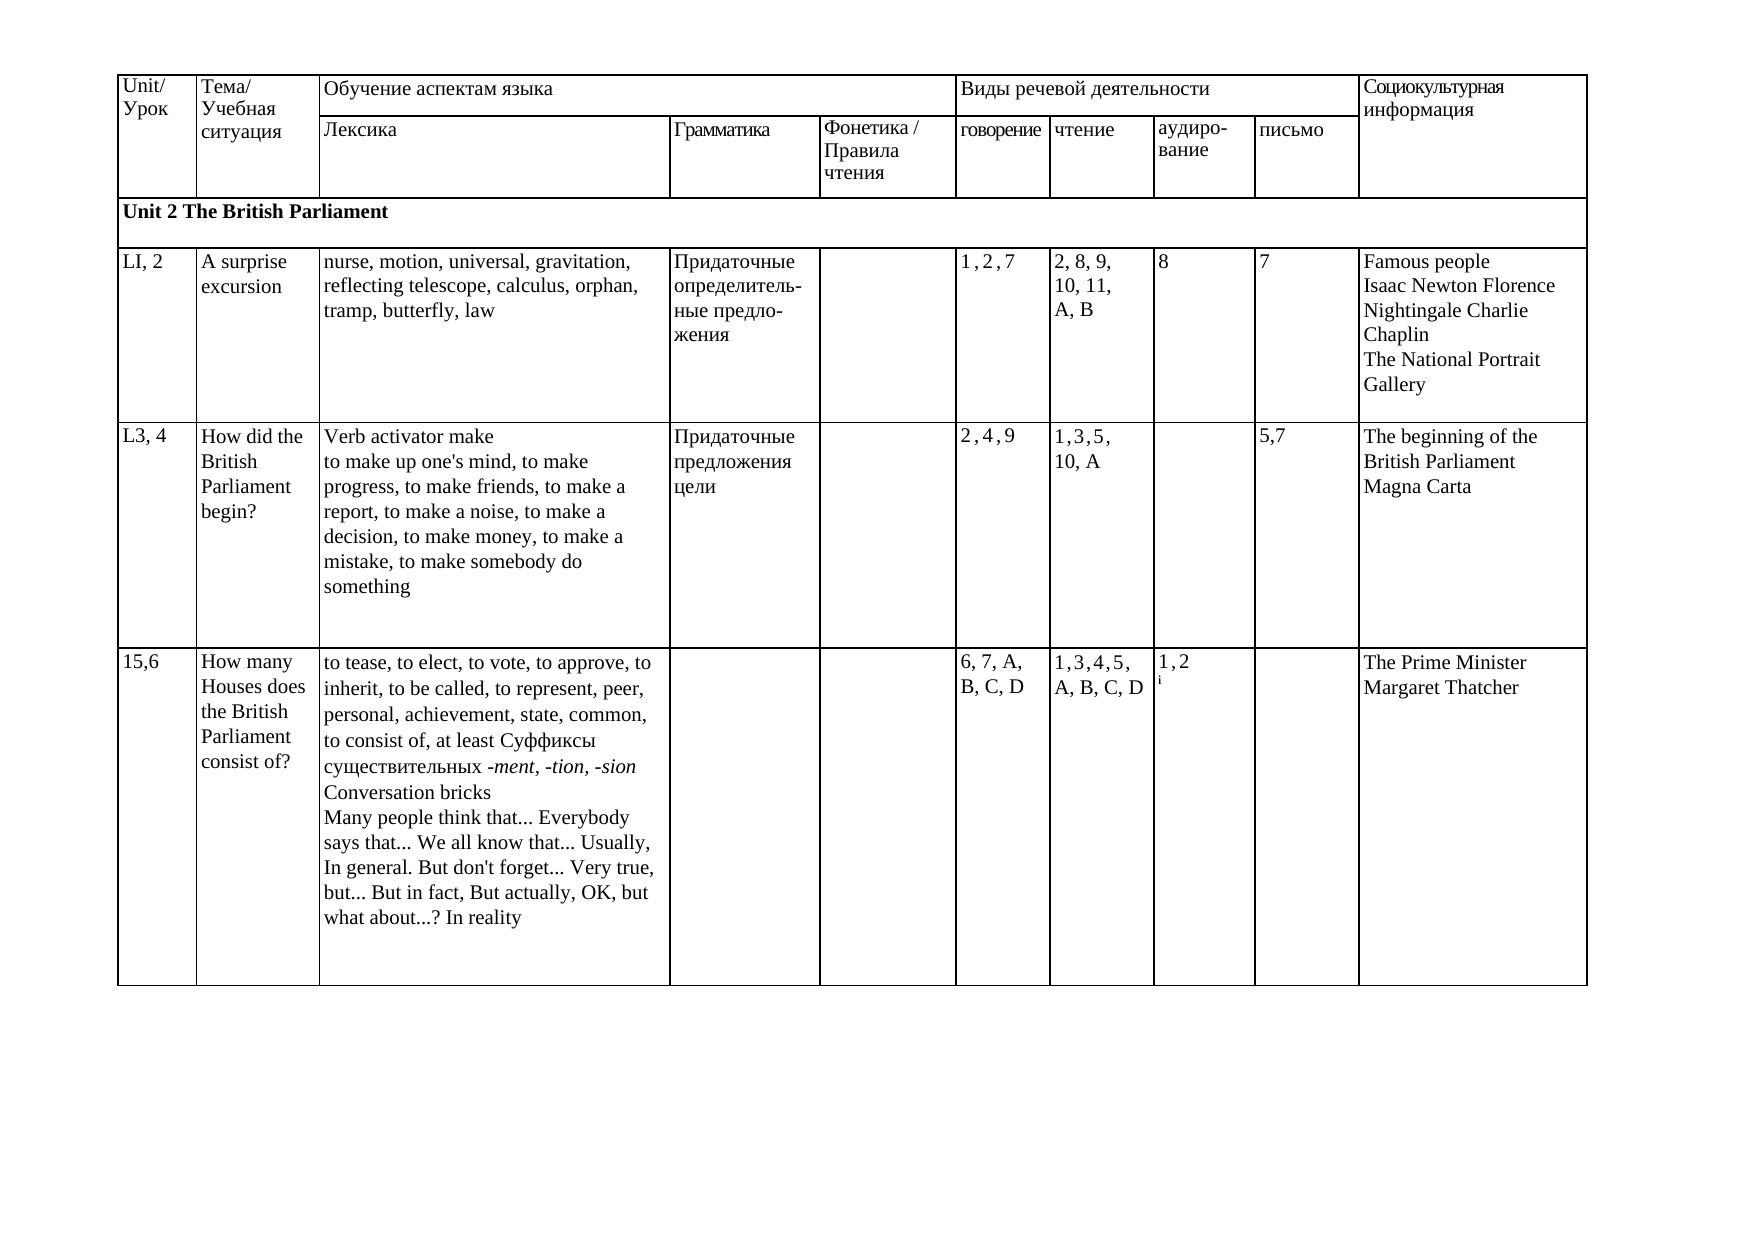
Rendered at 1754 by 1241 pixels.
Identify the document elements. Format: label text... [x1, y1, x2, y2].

table_cell How did the British Parliament begin? [197, 423, 319, 647]
table_cell аудирование [1155, 117, 1254, 197]
table_cell nurse, motion, universal, gravitation, reflecting telescope, calculus, orphan, tramp, butterfly, law [320, 249, 669, 422]
table_cell [821, 249, 955, 422]
table_cell 1,3,5, 10, А [1051, 423, 1153, 647]
table_cell Придаточные определительные предложения [671, 249, 819, 422]
table_header Unit/ Урок [119, 76, 196, 197]
table_header Тема/ Учебная ситуация [197, 76, 319, 197]
table_cell Лексика [320, 117, 669, 197]
table_cell Грамматика [671, 117, 819, 197]
table_cell LI, 2 [119, 249, 196, 422]
table_header Социокультурная информация [1360, 76, 1586, 197]
table_cell Фонетика / Правила чтения [821, 117, 955, 197]
table_cell 1,2 i [1155, 649, 1254, 985]
table_cell письмо [1256, 117, 1358, 197]
table_cell Verb activator make to make up one's mind, to make progress, to make friends, to make a report, to make a noise, to make a decision, to make money, to make a mistake, to make somebody do something [320, 423, 669, 647]
table_cell [671, 649, 819, 985]
table_cell How many Houses does the British Parliament consist of? [197, 649, 319, 985]
table_cell [821, 423, 955, 647]
table_cell The beginning of the British Parliament Magna Carta [1360, 423, 1586, 647]
table_cell 1,3,4,5, А, В, С, D [1051, 649, 1153, 985]
table_cell L3, 4 [119, 423, 196, 647]
table_cell 1,2,7 [957, 249, 1049, 422]
table_cell Famous people Isaac Newton Nightingale Charlie Chaplin The National Portrait Gallery [1360, 249, 1586, 422]
table_cell [1256, 649, 1358, 985]
table_cell Unit 2 The British Parliament [119, 199, 1586, 247]
table_cell [821, 649, 955, 985]
table_cell 2, 8, 9, 10, 11, А, В [1051, 249, 1153, 422]
table_cell to tease, to elect, to vote, to approve, to inherit, to be called, to represent, peer, personal, achievement, state, common, to consist of, at least Суффиксы существительных -ment, -tion, -sion Conversation bricks Many people think that... Everybody says that... We all know that... Usually, In general. But don't forget... Very true, but... But in fact, But actually, OK, but what about...? In reality [320, 649, 669, 985]
table_cell A surprise excursion [197, 249, 319, 422]
table_cell The Prime Minister Margaret Thatcher [1360, 649, 1586, 985]
table_cell чтение [1051, 117, 1153, 197]
table_cell 2,4,9 [957, 423, 1049, 647]
table_cell 8 [1155, 249, 1254, 422]
table_cell 5,7 [1256, 423, 1358, 647]
table_cell Придаточные предложения цели [671, 423, 819, 647]
table_cell [1155, 423, 1254, 647]
table_cell 15,6 [119, 649, 196, 985]
table_cell 6, 7, А, В, С, D [957, 649, 1049, 985]
table_header Виды речевой деятельности [957, 76, 1358, 115]
table_header Обучение аспектам языка [320, 76, 955, 115]
table_cell 7 [1256, 249, 1358, 422]
table_cell говорение [957, 117, 1049, 197]
